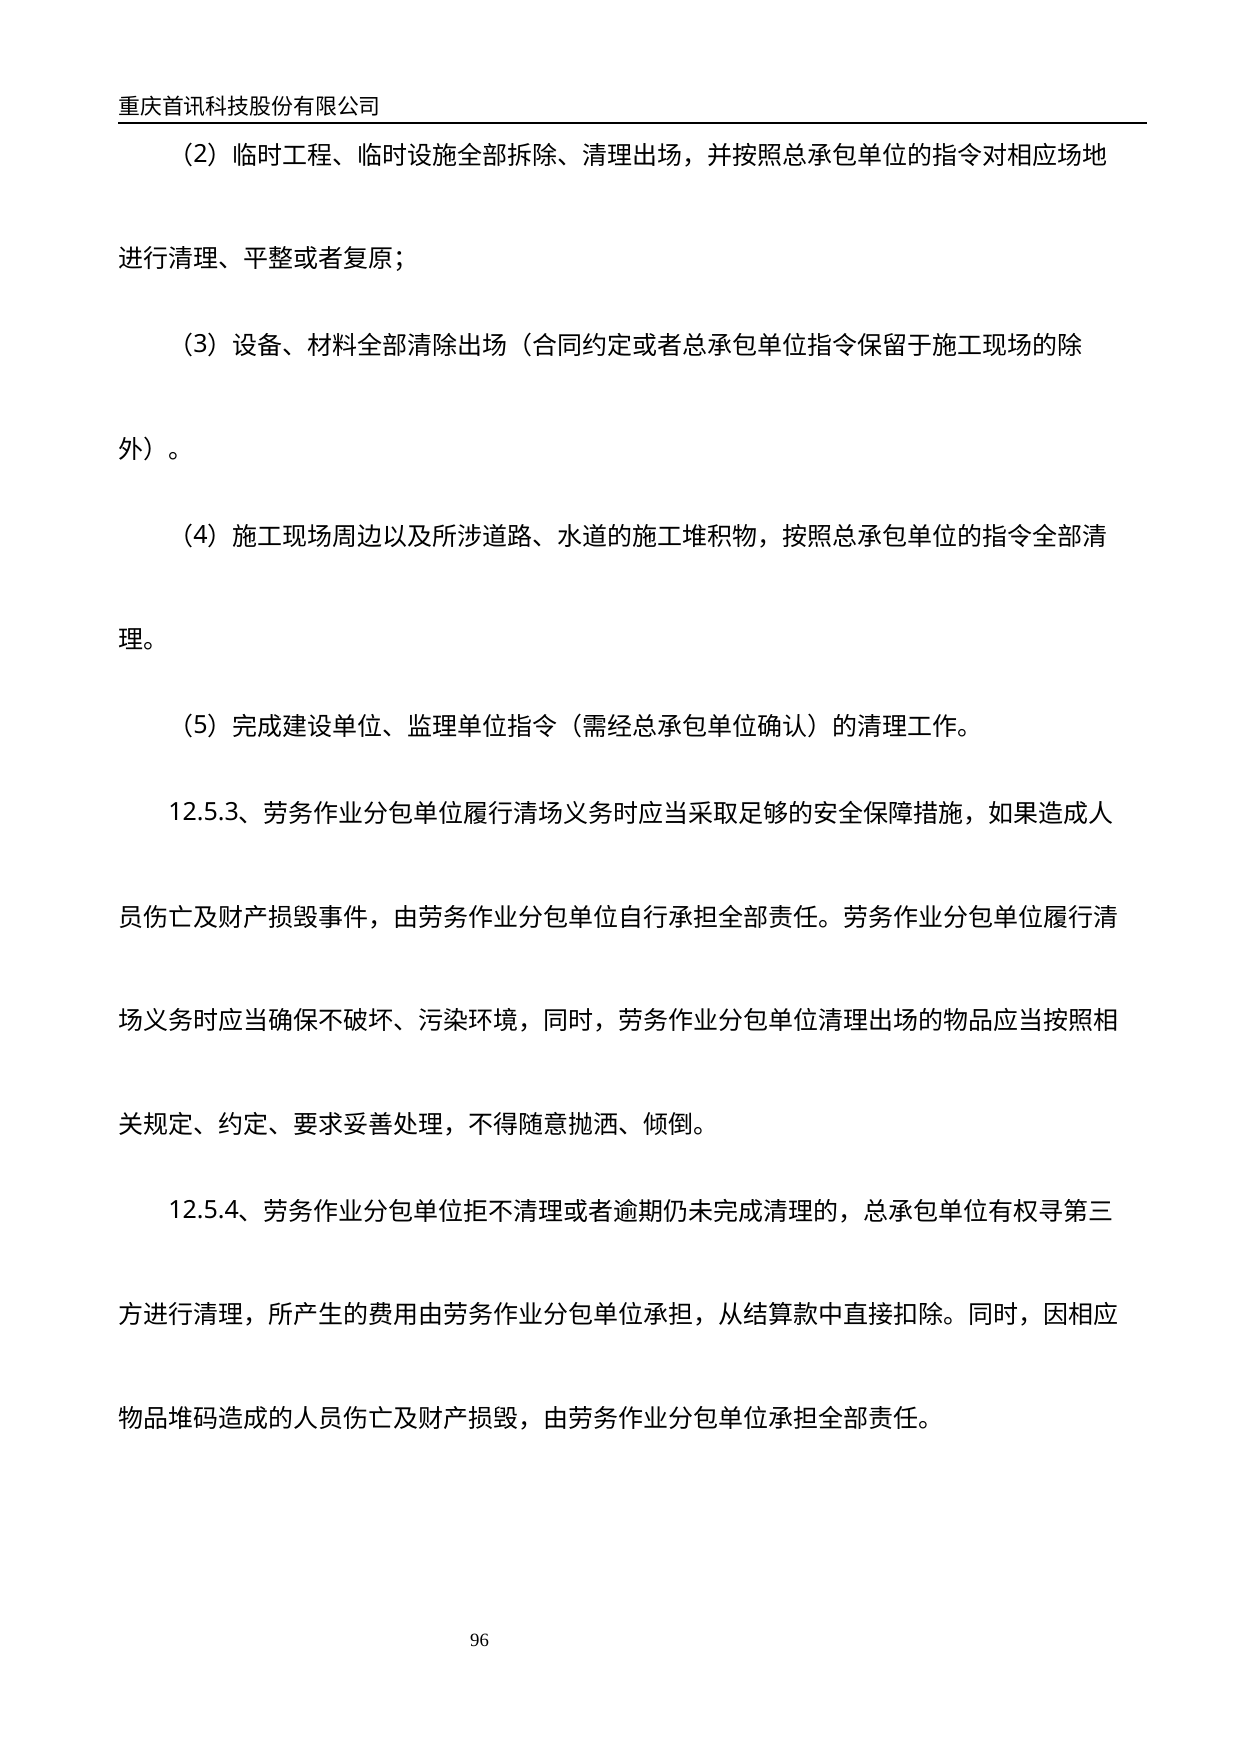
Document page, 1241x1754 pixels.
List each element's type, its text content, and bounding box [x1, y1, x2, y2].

text 12.5.4、劳务作业分包单位拒不清理或者逾期仍未完成清理的，总承包单位有权寻第三方进行清理，所产生的费用由劳务作业分包单位承担，从结算款中直接扣除。同时，因相应物品堆码造成的人员伤亡及财产损毁，由劳务作业分包单位承担全部责任。 [118, 1191, 1122, 1467]
text （2）临时工程、临时设施全部拆除、清理出场，并按照总承包单位的指令对相应场地进行清理、平整或者复原； [118, 135, 1122, 308]
text （4）施工现场周边以及所涉道路、水道的施工堆积物，按照总承包单位的指令全部清理。 [118, 516, 1122, 689]
text 12.5.3、劳务作业分包单位履行清场义务时应当采取足够的安全保障措施，如果造成人员伤亡及财产损毁事件，由劳务作业分包单位自行承担全部责任。劳务作业分包单位履行清场义务时应当确保不破坏、污染环境，同时，劳务作业分包单位清理出场的物品应当按照相关规定、约定、要求妥善处理，不得随意抛洒、倾倒。 [118, 794, 1122, 1173]
text （3）设备、材料全部清除出场（合同约定或者总承包单位指令保留于施工现场的除外）。 [118, 326, 1122, 498]
text （5）完成建设单位、监理单位指令（需经总承包单位确认）的清理工作。 [118, 707, 1122, 776]
